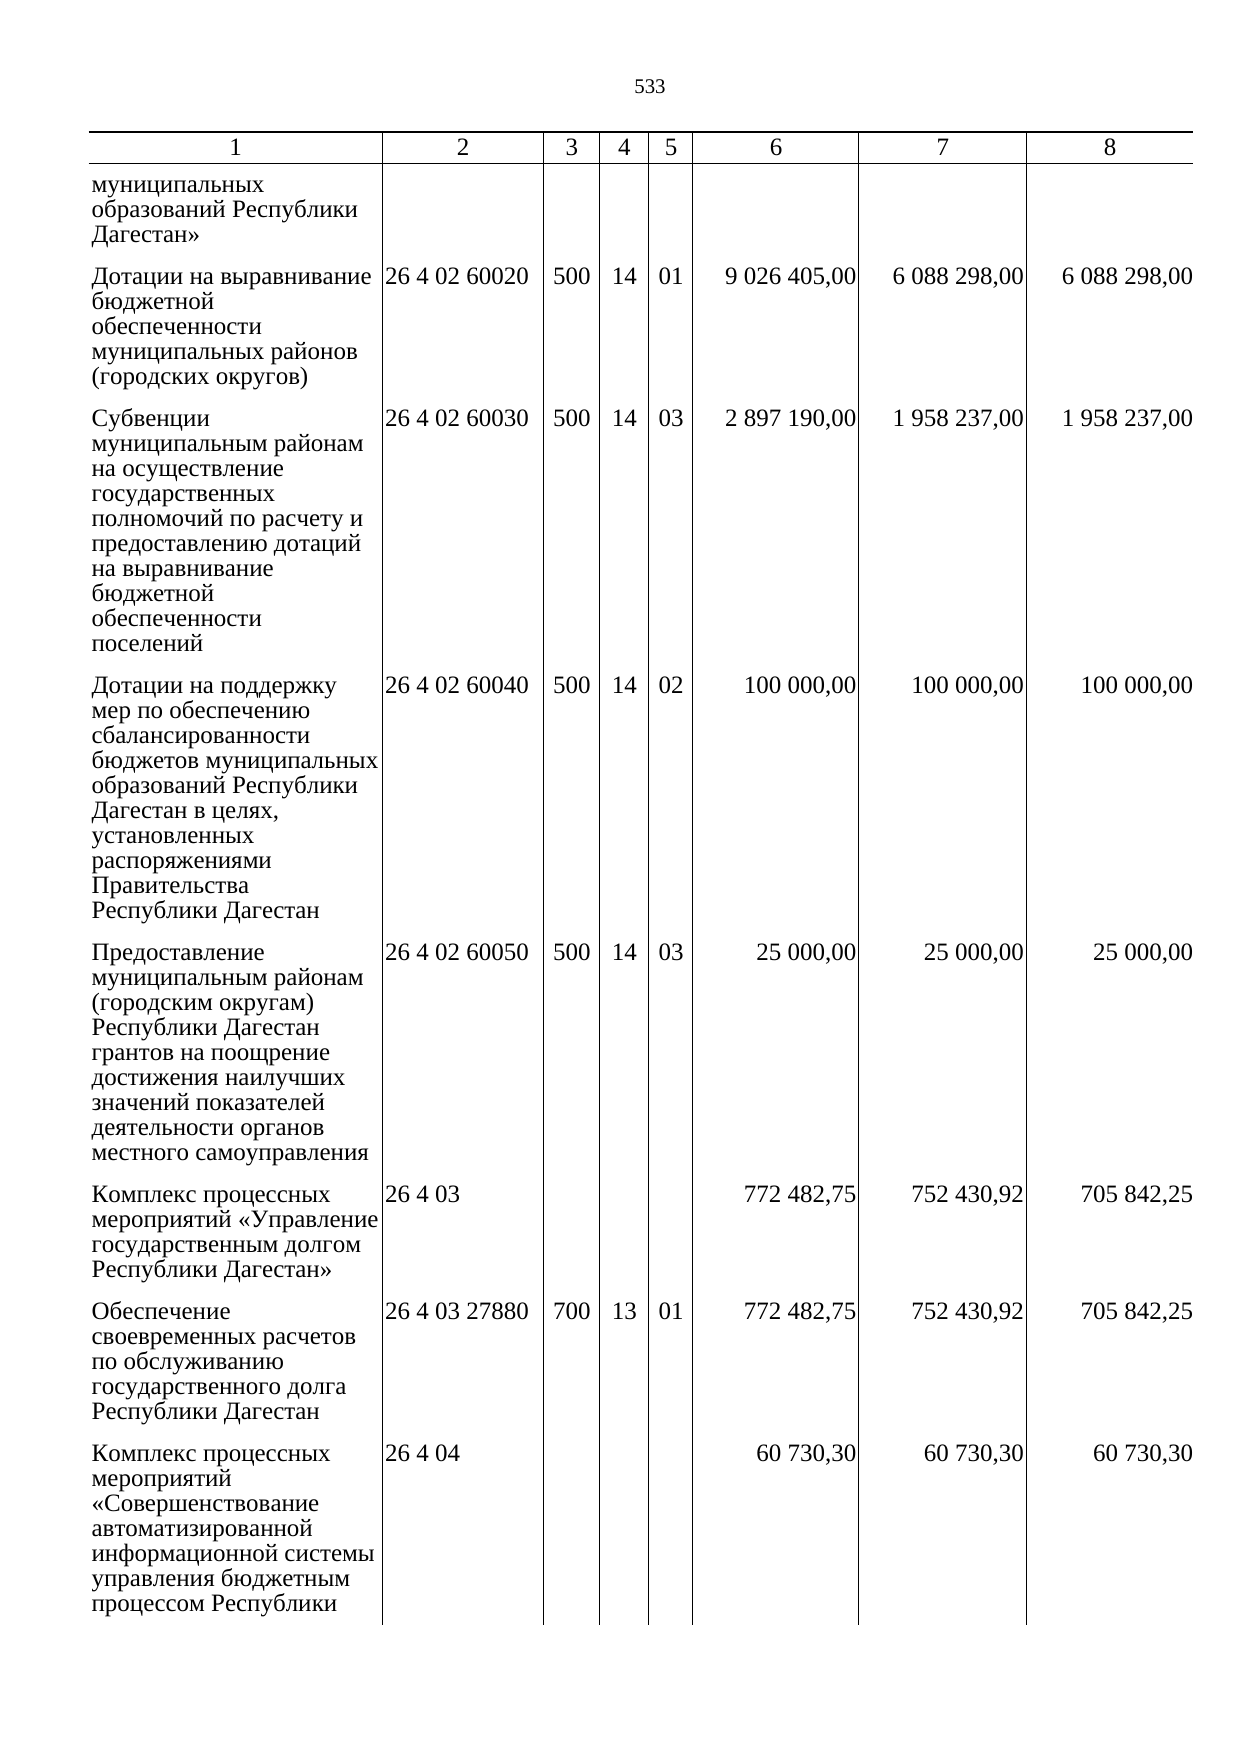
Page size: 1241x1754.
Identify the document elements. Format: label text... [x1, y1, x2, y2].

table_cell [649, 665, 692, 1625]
table_header 6 [693, 133, 858, 163]
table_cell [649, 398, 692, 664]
table_header 8 [1027, 133, 1193, 163]
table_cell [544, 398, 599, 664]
table_header 4 [600, 133, 648, 163]
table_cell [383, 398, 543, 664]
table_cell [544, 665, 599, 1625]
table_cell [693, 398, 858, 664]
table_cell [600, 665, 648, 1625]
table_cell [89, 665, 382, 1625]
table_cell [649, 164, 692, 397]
table_header 3 [544, 133, 599, 163]
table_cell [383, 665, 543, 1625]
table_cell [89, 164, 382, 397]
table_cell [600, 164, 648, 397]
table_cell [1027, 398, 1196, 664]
table_header 5 [649, 133, 692, 163]
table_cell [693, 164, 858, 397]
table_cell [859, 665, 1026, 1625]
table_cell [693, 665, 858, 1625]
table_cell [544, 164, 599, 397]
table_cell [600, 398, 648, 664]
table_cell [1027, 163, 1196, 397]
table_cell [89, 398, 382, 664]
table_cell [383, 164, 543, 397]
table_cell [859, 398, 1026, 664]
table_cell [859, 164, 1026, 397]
table_header 7 [859, 133, 1026, 163]
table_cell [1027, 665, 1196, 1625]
table_header 2 [383, 133, 543, 163]
table_header 1 [89, 133, 382, 163]
